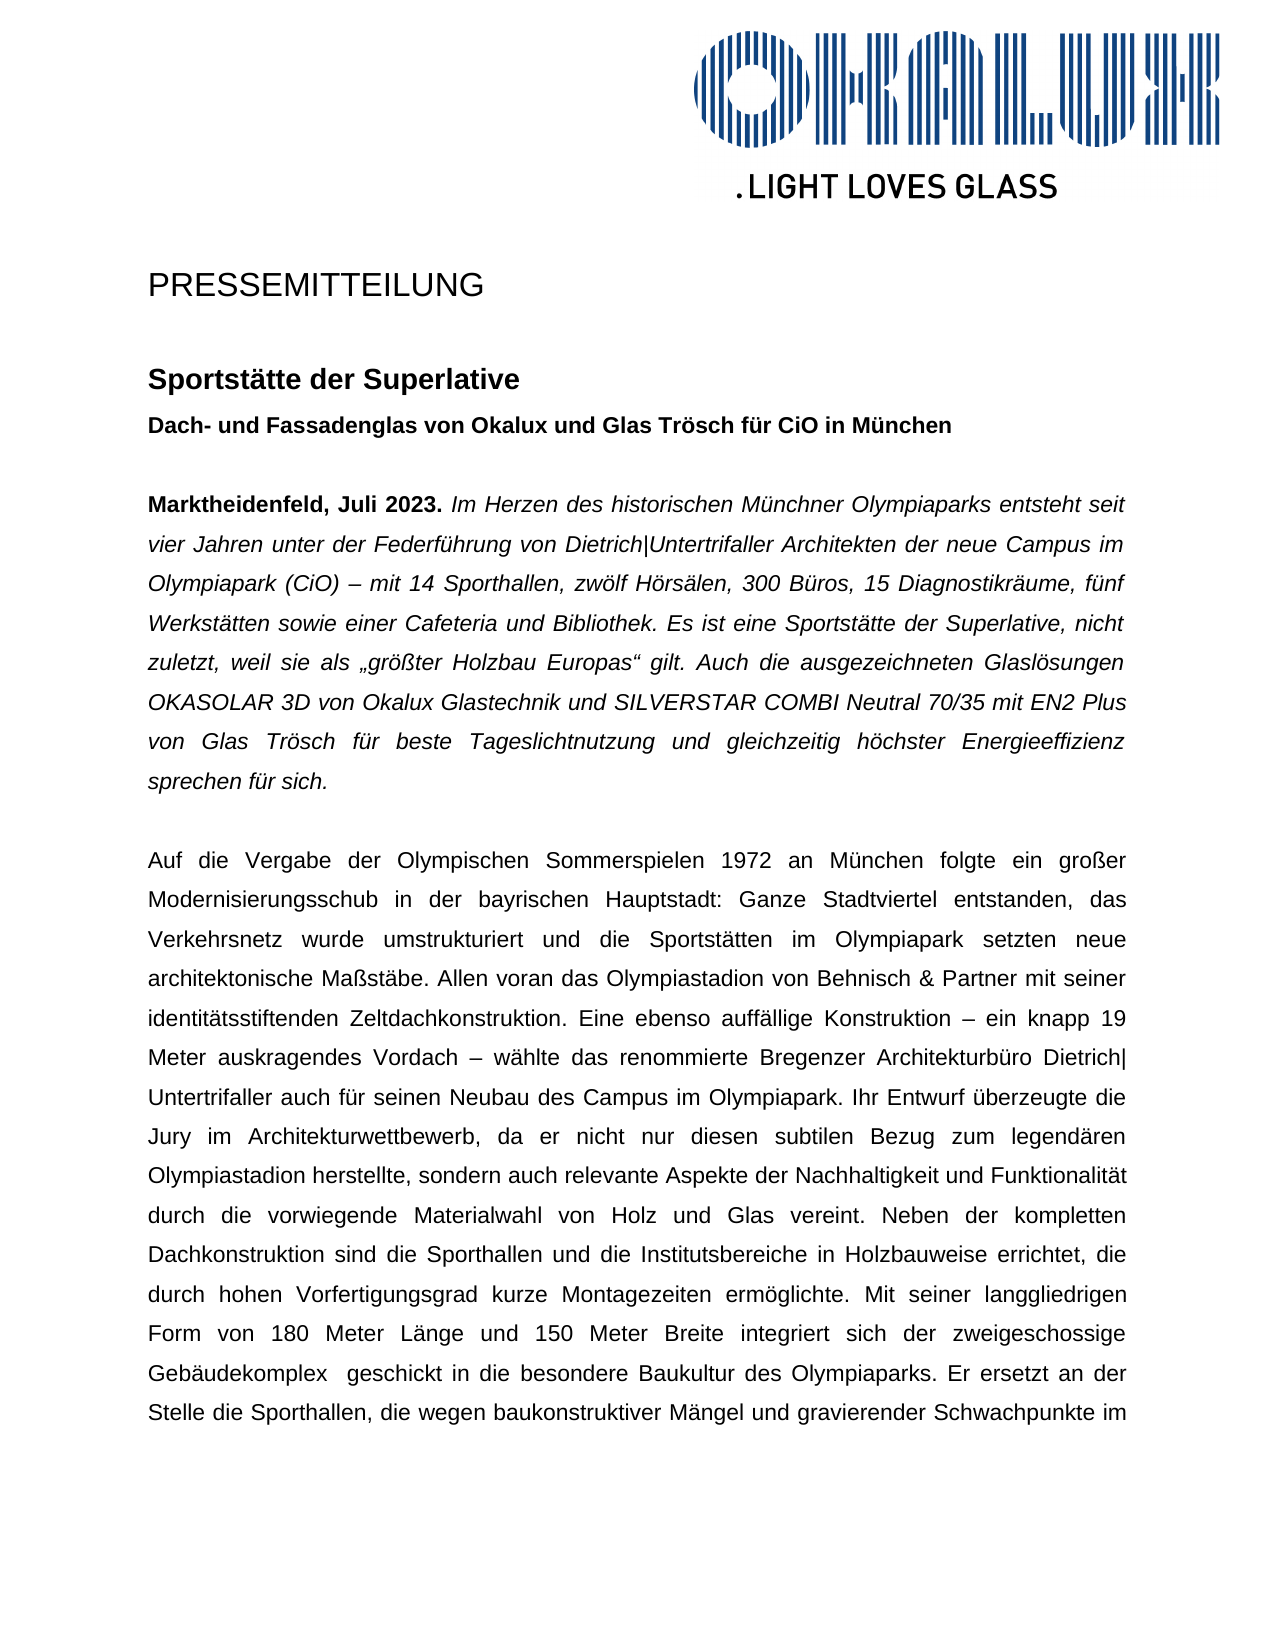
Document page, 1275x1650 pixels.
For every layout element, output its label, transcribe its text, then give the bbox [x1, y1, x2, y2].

text Marktheidenfeld, Juli 2023. Im Herzen des historischen Münchner Olympiaparks entsteht seit vier Jahren unter der Federführung von Dietrich|Untertrifaller Architekten der neue Campus im Olympiapark (CiO) – mit 14 Sporthallen, zwölf Hörsälen, 300 Büros, 15 Diagnostikräume, fünf Werkstätten sowie einer Cafeteria und Bibliothek. Es ist eine Sportstätte der Superlative, nicht zuletzt, weil sie als „größter Holzbau Europas“ gilt. Auch die ausgezeichneten Glaslösungen OKASOLAR 3D von Okalux Glastechnik und SILVERSTAR COMBI Neutral 70/35 mit EN2 Plus von Glas Trösch für beste Tageslichtnutzung und gleichzeitig höchster Energieeffizienz sprechen für sich. [148, 491, 1127, 794]
picture [692, 30, 1220, 201]
text PRESSEMITTEILUNG [148, 265, 1127, 303]
text Dach- und Fassadenglas von Okalux und Glas Trösch für CiO in München [148, 412, 1127, 439]
text Sportstätte der Superlative [148, 362, 1127, 396]
